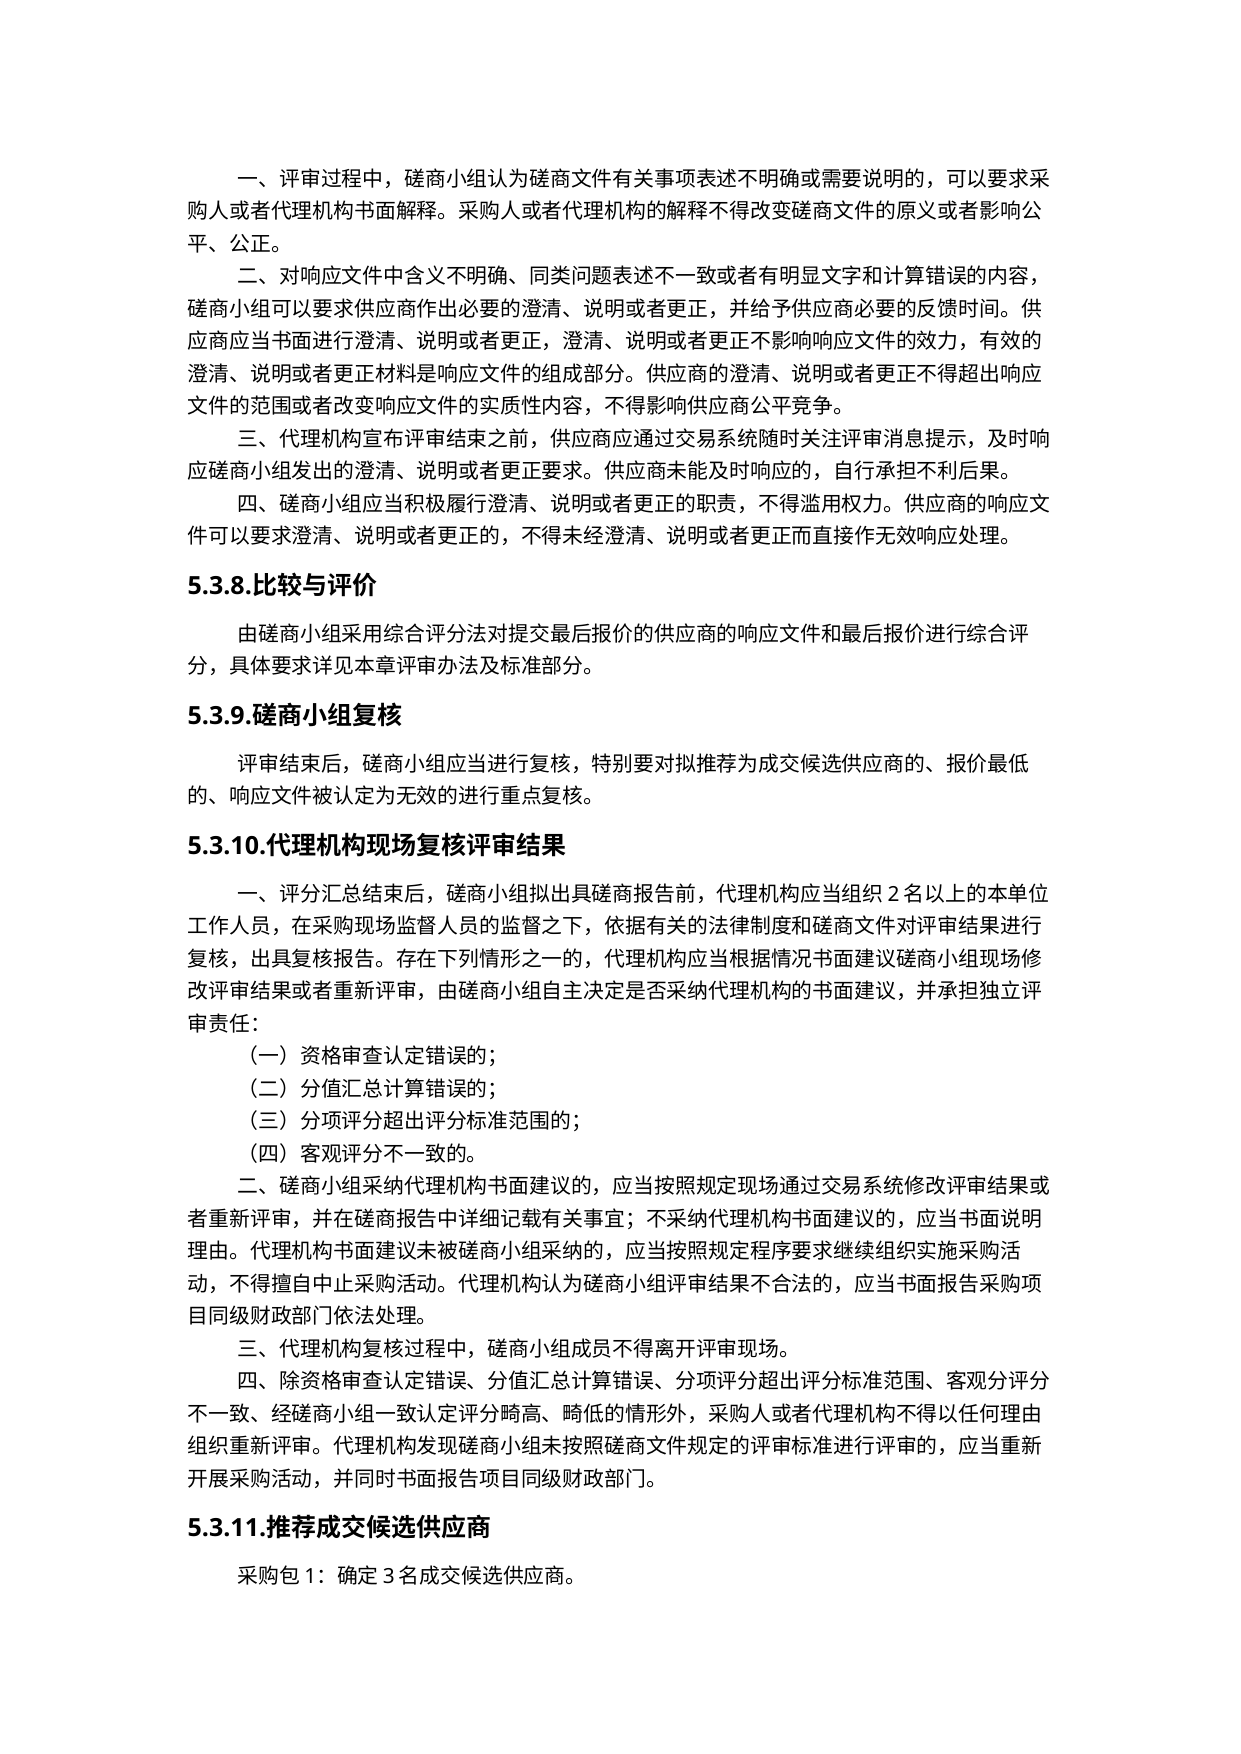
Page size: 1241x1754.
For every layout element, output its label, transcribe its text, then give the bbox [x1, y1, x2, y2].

text （四）客观评分不一致的。 [187, 1137, 1053, 1169]
text 5.3.9.磋商小组复核 [187, 682, 1053, 747]
text 评审结束后，磋商小组应当进行复核，特别要对拟推荐为成交候选供应商的、报价最低的、响应文件被认定为无效的进行重点复核。 [187, 747, 1053, 812]
text 一、评分汇总结束后，磋商小组拟出具磋商报告前，代理机构应当组织2名以上的本单位工作人员，在采购现场监督人员的监督之下，依据有关的法律制度和磋商文件对评审结果进行复核，出具复核报告。存在下列情形之一的，代理机构应当根据情况书面建议磋商小组现场修改评审结果或者重新评审，由磋商小组自主决定是否采纳代理机构的书面建议，并承担独立评审责任： [187, 877, 1053, 1039]
text 二、磋商小组采纳代理机构书面建议的，应当按照规定现场通过交易系统修改评审结果或者重新评审，并在磋商报告中详细记载有关事宜；不采纳代理机构书面建议的，应当书面说明理由。代理机构书面建议未被磋商小组采纳的，应当按照规定程序要求继续组织实施采购活动，不得擅自中止采购活动。代理机构认为磋商小组评审结果不合法的，应当书面报告采购项目同级财政部门依法处理。 [187, 1169, 1053, 1332]
text 四、除资格审查认定错误、分值汇总计算错误、分项评分超出评分标准范围、客观分评分不一致、经磋商小组一致认定评分畸高、畸低的情形外，采购人或者代理机构不得以任何理由组织重新评审。代理机构发现磋商小组未按照磋商文件规定的评审标准进行评审的，应当重新开展采购活动，并同时书面报告项目同级财政部门。 [187, 1364, 1053, 1494]
text 二、对响应文件中含义不明确、同类问题表述不一致或者有明显文字和计算错误的内容，磋商小组可以要求供应商作出必要的澄清、说明或者更正，并给予供应商必要的反馈时间。供应商应当书面进行澄清、说明或者更正，澄清、说明或者更正不影响响应文件的效力，有效的澄清、说明或者更正材料是响应文件的组成部分。供应商的澄清、说明或者更正不得超出响应文件的范围或者改变响应文件的实质性内容，不得影响供应商公平竞争。 [187, 259, 1053, 422]
text （二）分值汇总计算错误的； [187, 1072, 1053, 1104]
text 三、代理机构宣布评审结束之前，供应商应通过交易系统随时关注评审消息提示，及时响应磋商小组发出的澄清、说明或者更正要求。供应商未能及时响应的，自行承担不利后果。 [187, 422, 1053, 487]
text 5.3.10.代理机构现场复核评审结果 [187, 812, 1053, 877]
text 5.3.11.推荐成交候选供应商 [187, 1494, 1053, 1559]
text （一）资格审查认定错误的； [187, 1039, 1053, 1072]
text 5.3.8.比较与评价 [187, 552, 1053, 617]
text 三、代理机构复核过程中，磋商小组成员不得离开评审现场。 [187, 1332, 1053, 1364]
text 采购包1：确定3名成交候选供应商。 [187, 1559, 1053, 1592]
text （三）分项评分超出评分标准范围的； [187, 1104, 1053, 1137]
text 四、磋商小组应当积极履行澄清、说明或者更正的职责，不得滥用权力。供应商的响应文件可以要求澄清、说明或者更正的，不得未经澄清、说明或者更正而直接作无效响应处理。 [187, 487, 1053, 552]
text 由磋商小组采用综合评分法对提交最后报价的供应商的响应文件和最后报价进行综合评分，具体要求详见本章评审办法及标准部分。 [187, 617, 1053, 682]
text 一、评审过程中，磋商小组认为磋商文件有关事项表述不明确或需要说明的，可以要求采购人或者代理机构书面解释。采购人或者代理机构的解释不得改变磋商文件的原义或者影响公平、公正。 [187, 162, 1053, 259]
